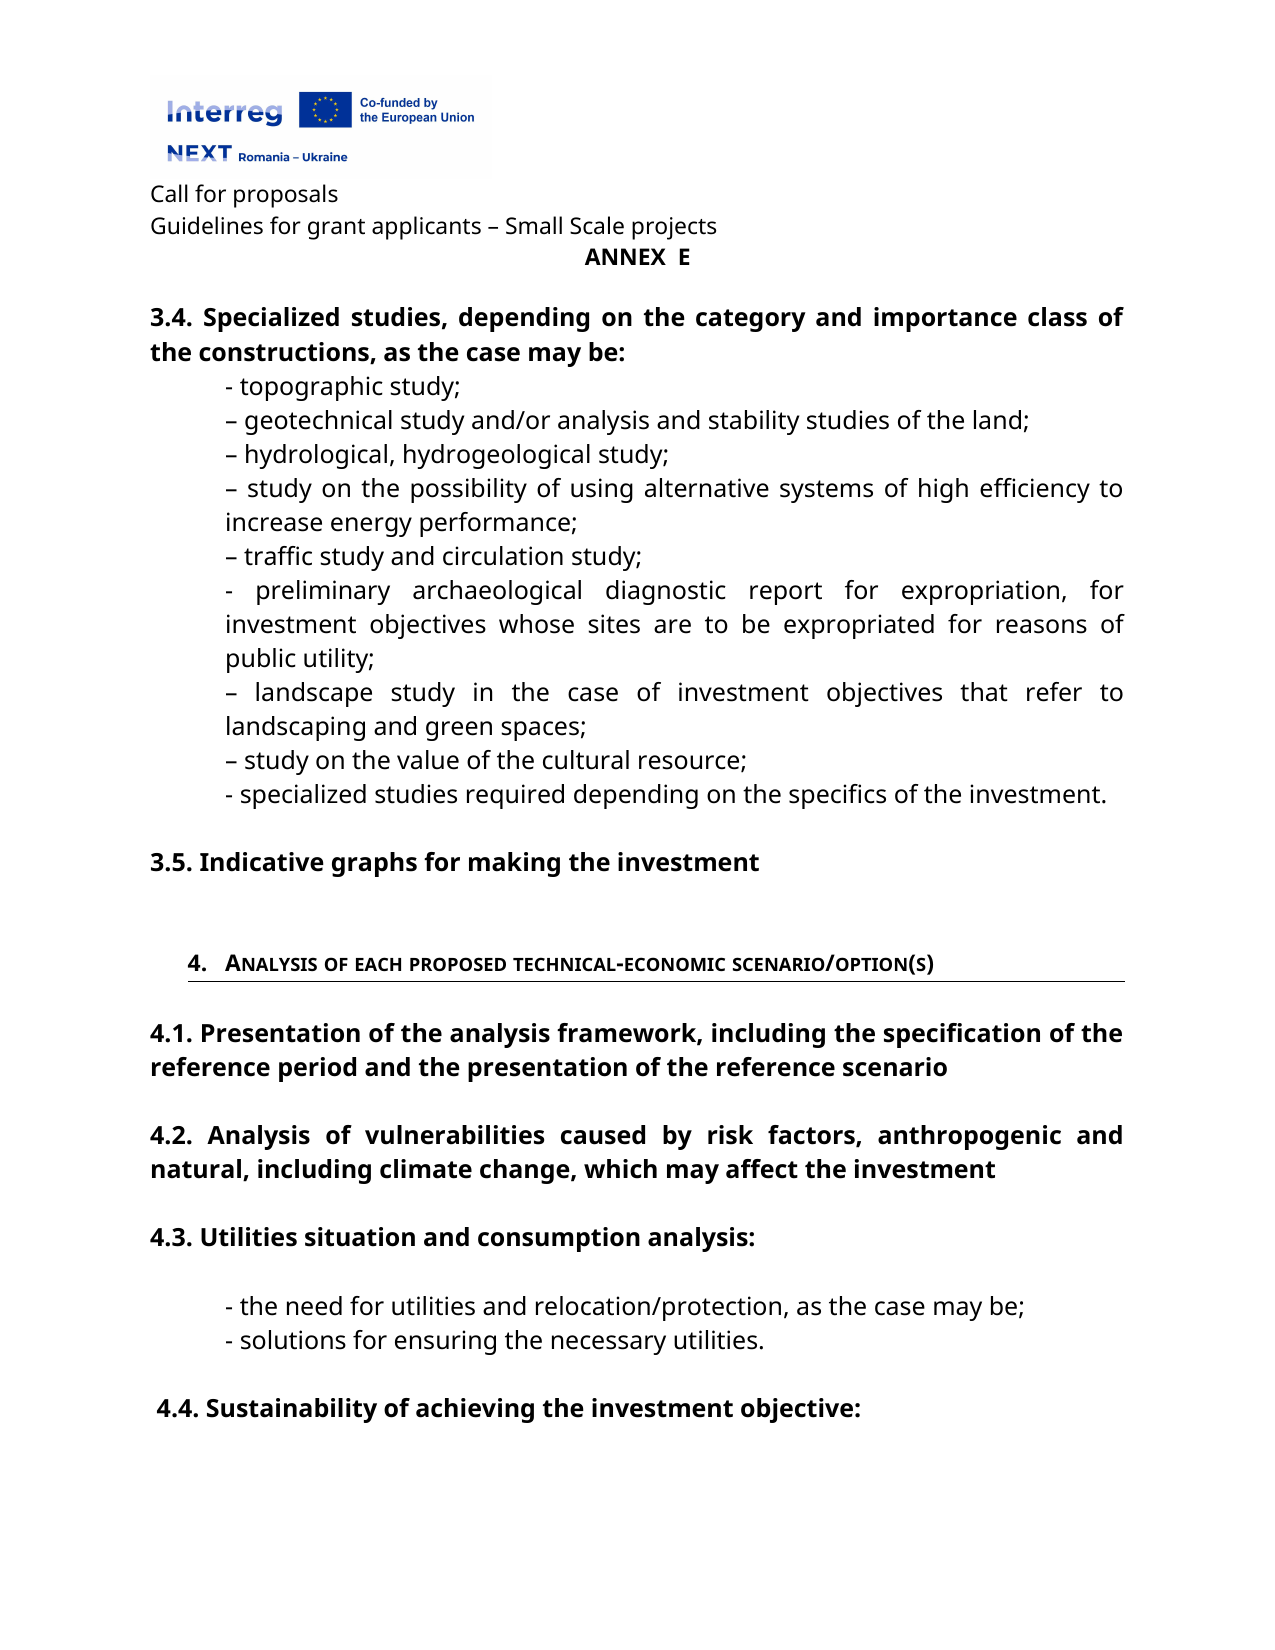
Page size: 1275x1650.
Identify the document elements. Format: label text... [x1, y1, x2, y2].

picture [150, 75, 492, 179]
list 3.4. Specialized studies, depending on the category and importance class of the constructions, as the case may be: [150, 300, 1125, 368]
list – hydrological, hydrogeological study; [225, 436, 1125, 470]
list - preliminary archaeological diagnostic report for expropriation, for investment objectives whose sites are to be expropriated for reasons of public utility; [225, 573, 1125, 675]
list - solutions for ensuring the necessary utilities. [225, 1322, 1125, 1356]
list – study on the possibility of using alternative systems of high efficiency to increase energy performance; [225, 470, 1125, 538]
list – traffic study and circulation study; [225, 538, 1125, 573]
list - topographic study; [225, 368, 1125, 402]
list Analysis of each proposed technical-economic scenario/option(s) [187, 947, 1125, 982]
list – geotechnical study and/or analysis and stability studies of the land; [225, 402, 1125, 436]
list - specialized studies required depending on the specifics of the investment. [225, 777, 1125, 811]
list 4.1. Presentation of the analysis framework, including the specification of the reference period and the presentation of the reference scenario [150, 1016, 1125, 1084]
list 4.4. Sustainability of achieving the investment objective: [150, 1390, 1125, 1424]
list 4.2. Analysis of vulnerabilities caused by risk factors, anthropogenic and natural, including climate change, which may affect the investment [150, 1118, 1125, 1186]
list 3.5. Indicative graphs for making the investment [150, 845, 1125, 879]
list – study on the value of the cultural resource; [225, 743, 1125, 777]
list – landscape study in the case of investment objectives that refer to landscaping and green spaces; [225, 675, 1125, 743]
list 4.3. Utilities situation and consumption analysis: [150, 1220, 1125, 1254]
list - the need for utilities and relocation/protection, as the case may be; [225, 1288, 1125, 1322]
